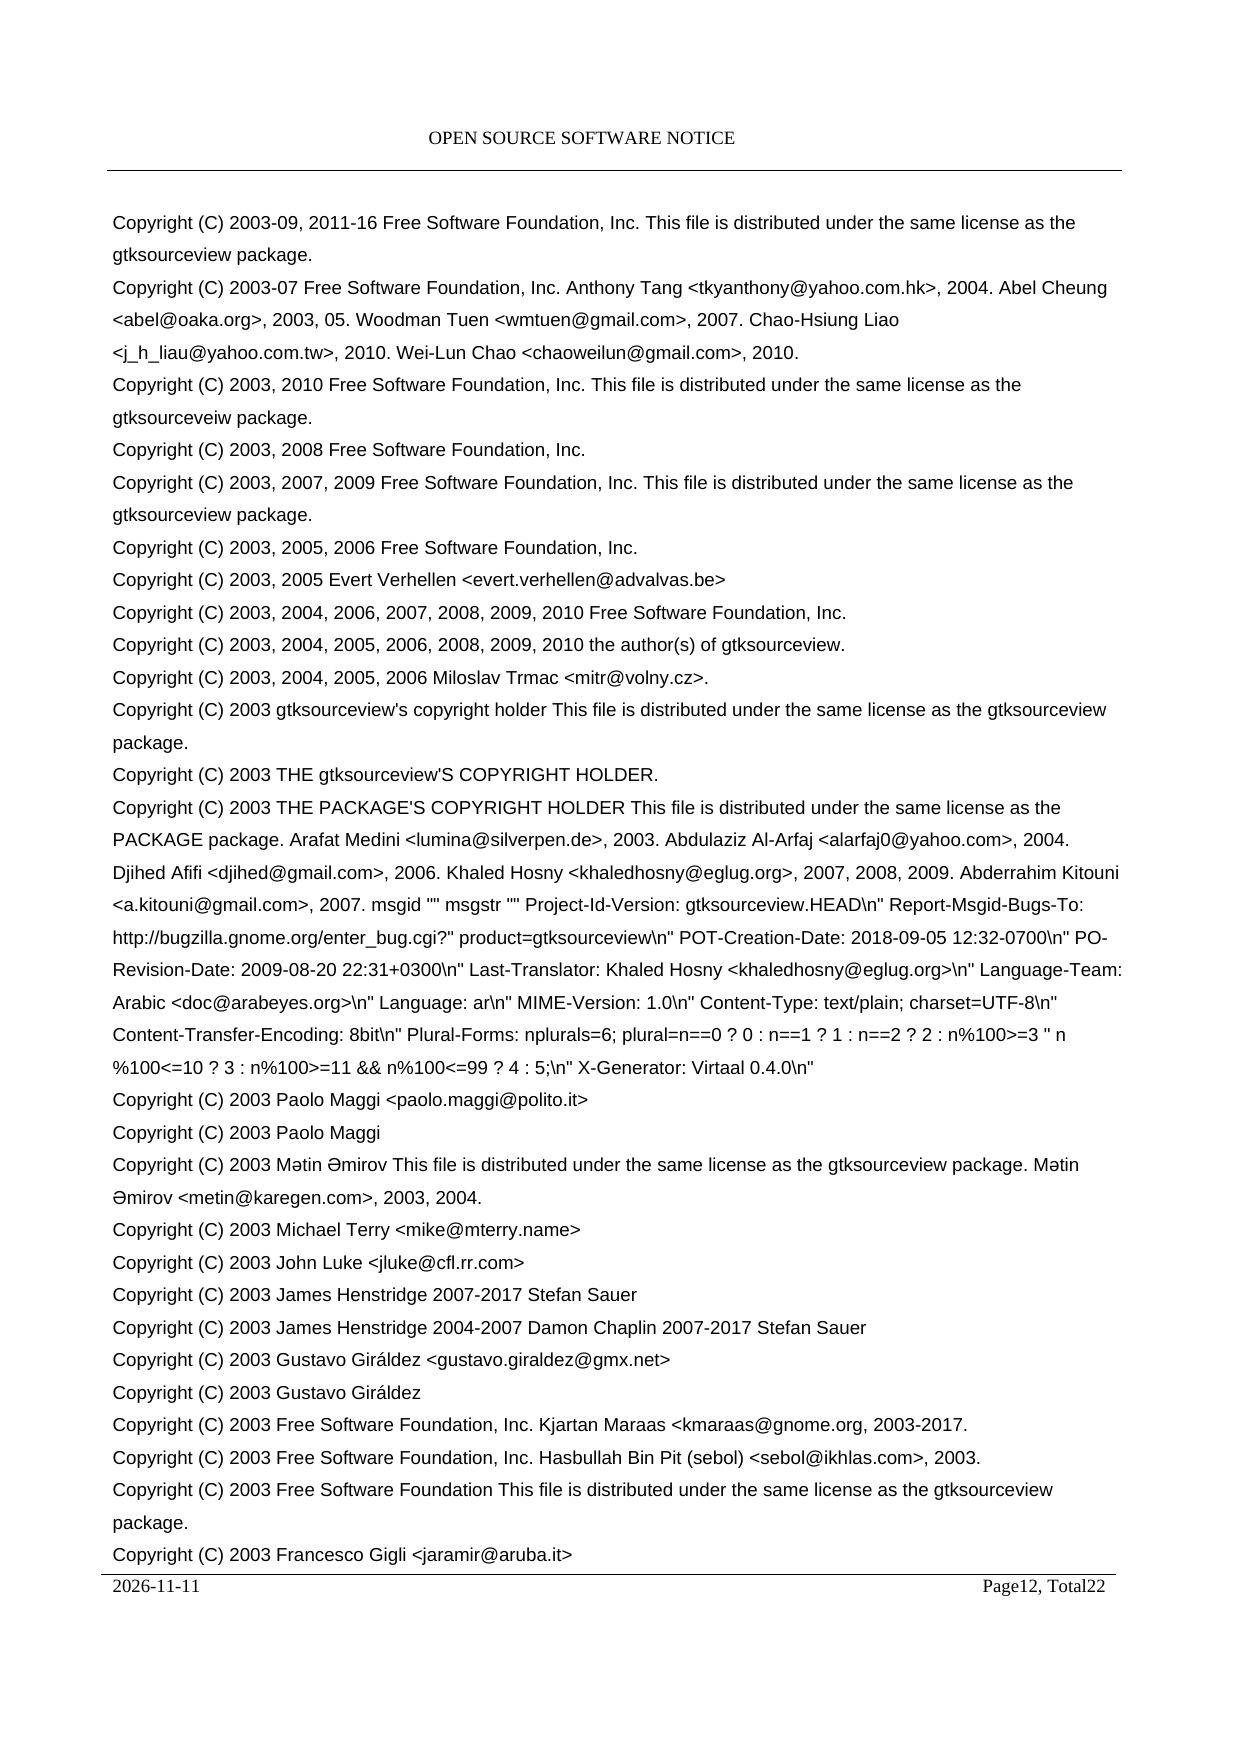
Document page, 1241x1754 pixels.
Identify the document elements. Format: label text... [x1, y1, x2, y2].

text Copyright (C) 2003 THE PACKAGE'S COPYRIGHT HOLDER This file is distributed under the same license as the PACKAGE package. Arafat Medini <lumina@silverpen.de>, 2003. Abdulaziz Al-Arfaj <alarfaj0@yahoo.com>, 2004. Djihed Afifi <djihed@gmail.com>, 2006. Khaled Hosny <khaledhosny@eglug.org>, 2007, 2008, 2009. Abderrahim Kitouni <a.kitouni@gmail.com>, 2007. msgid "" msgstr "" Project-Id-Version: gtksourceview.HEAD\n" Report-Msgid-Bugs-To: http://bugzilla.gnome.org/enter_bug.cgi?" product=gtksourceview\n" POT-Creation-Date: 2018-09-05 12:32-0700\n" PO-Revision-Date: 2009-08-20 22:31+0300\n" Last-Translator: Khaled Hosny <khaledhosny@eglug.org>\n" Language-Team: Arabic <doc@arabeyes.org>\n" Language: ar\n" MIME-Version: 1.0\n" Content-Type: text/plain; charset=UTF-8\n" Content-Transfer-Encoding: 8bit\n" Plural-Forms: nplurals=6; plural=n==0 ? 0 : n==1 ? 1 : n==2 ? 2 : n%100>=3 " n%100<=10 ? 3 : n%100>=11 && n%100<=99 ? 4 : 5;\n" X-Generator: Virtaal 0.4.0\n" [112, 791, 1128, 1084]
text Copyright (C) 2003, 2007, 2009 Free Software Foundation, Inc. This file is distributed under the same license as the gtksourceview package. [112, 466, 1128, 531]
text Copyright (C) 2003 Paolo Maggi [112, 1116, 1128, 1149]
text Copyright (C) 2003 Michael Terry <mike@mterry.name> [112, 1214, 1128, 1246]
text Copyright (C) 2003, 2004, 2005, 2006, 2008, 2009, 2010 the author(s) of gtksourceview. [112, 629, 1128, 661]
text Copyright (C) 2003, 2008 Free Software Foundation, Inc. [112, 434, 1128, 466]
text Copyright (C) 2003 James Henstridge 2004-2007 Damon Chaplin 2007-2017 Stefan Sauer [112, 1311, 1128, 1344]
text Copyright (C) 2003 Gustavo Giráldez [112, 1376, 1128, 1409]
text Copyright (C) 2003 Paolo Maggi <paolo.maggi@polito.it> [112, 1084, 1128, 1116]
text Copyright (C) 2003, 2010 Free Software Foundation, Inc. This file is distributed under the same license as the gtksourceveiw package. [112, 369, 1128, 434]
text Copyright (C) 2003 gtksourceview's copyright holder This file is distributed under the same license as the gtksourceview package. [112, 694, 1128, 759]
text Copyright (C) 2003 THE gtksourceview'S COPYRIGHT HOLDER. [112, 759, 1128, 791]
text Copyright (C) 2003 John Luke <jluke@cfl.rr.com> [112, 1246, 1128, 1279]
text Copyright (C) 2003, 2005, 2006 Free Software Foundation, Inc. [112, 531, 1128, 564]
text Copyright (C) 2003 Gustavo Giráldez <gustavo.giraldez@gmx.net> [112, 1344, 1128, 1376]
text Copyright (C) 2003-09, 2011-16 Free Software Foundation, Inc. This file is distributed under the same license as the gtksourceview package. [112, 206, 1128, 271]
text Copyright (C) 2003 Mətin Əmirov This file is distributed under the same license as the gtksourceview package. Mətin Əmirov <metin@karegen.com>, 2003, 2004. [112, 1149, 1128, 1214]
text Copyright (C) 2003 James Henstridge 2007-2017 Stefan Sauer [112, 1279, 1128, 1311]
text Copyright (C) 2003, 2004, 2005, 2006 Miloslav Trmac <mitr@volny.cz>. [112, 661, 1128, 694]
text Copyright (C) 2003-07 Free Software Foundation, Inc. Anthony Tang <tkyanthony@yahoo.com.hk>, 2004. Abel Cheung <abel@oaka.org>, 2003, 05. Woodman Tuen <wmtuen@gmail.com>, 2007. Chao-Hsiung Liao <j_h_liau@yahoo.com.tw>, 2010. Wei-Lun Chao <chaoweilun@gmail.com>, 2010. [112, 271, 1128, 369]
text Copyright (C) 2003 Free Software Foundation This file is distributed under the same license as the gtksourceview package. [112, 1474, 1128, 1539]
text Copyright (C) 2003 Free Software Foundation, Inc. Hasbullah Bin Pit (sebol) <sebol@ikhlas.com>, 2003. [112, 1441, 1128, 1474]
text Copyright (C) 2003 Francesco Gigli <jaramir@aruba.it> [112, 1539, 1128, 1571]
text Copyright (C) 2003 Free Software Foundation, Inc. Kjartan Maraas <kmaraas@gnome.org, 2003-2017. [112, 1409, 1128, 1441]
text Copyright (C) 2003, 2004, 2006, 2007, 2008, 2009, 2010 Free Software Foundation, Inc. [112, 596, 1128, 629]
text Copyright (C) 2003, 2005 Evert Verhellen <evert.verhellen@advalvas.be> [112, 564, 1128, 596]
